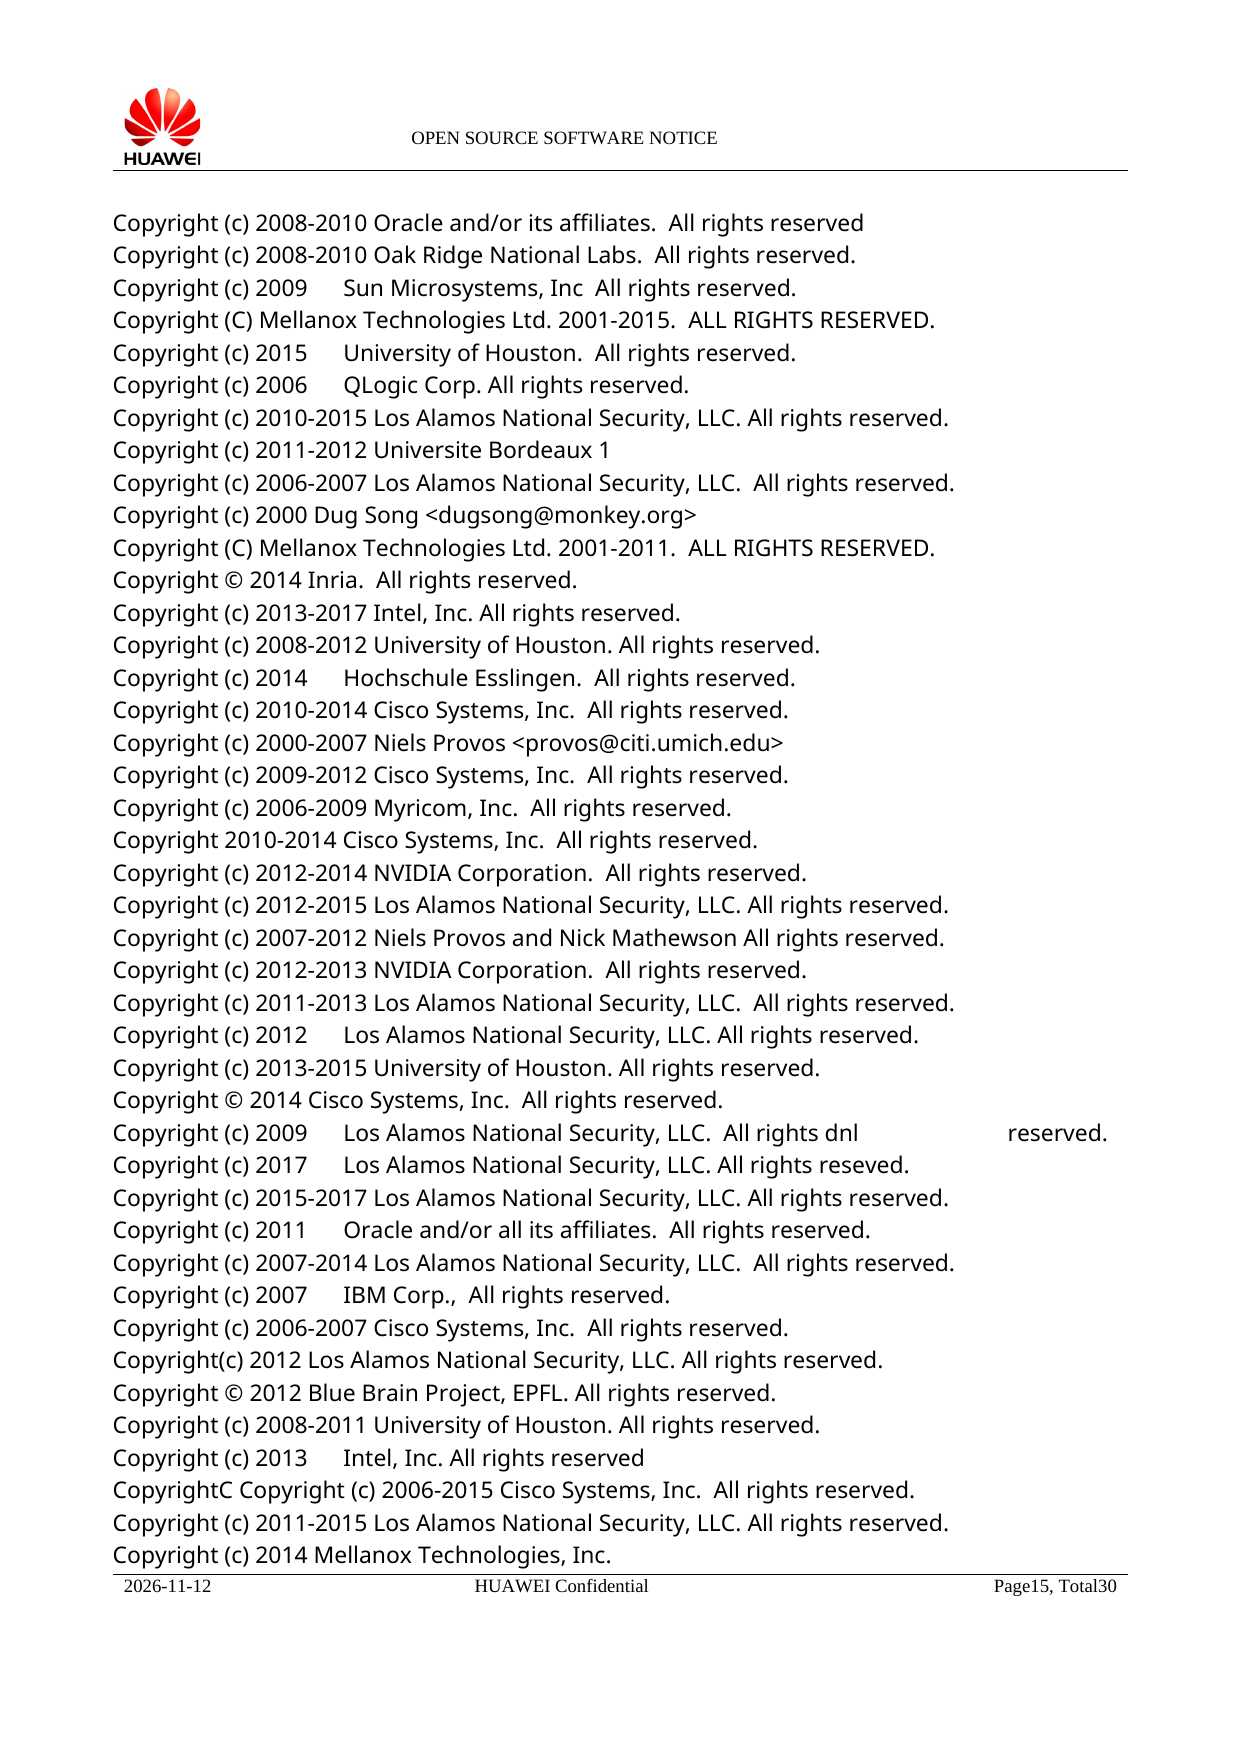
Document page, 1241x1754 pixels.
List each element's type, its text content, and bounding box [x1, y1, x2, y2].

picture [124, 88, 201, 165]
